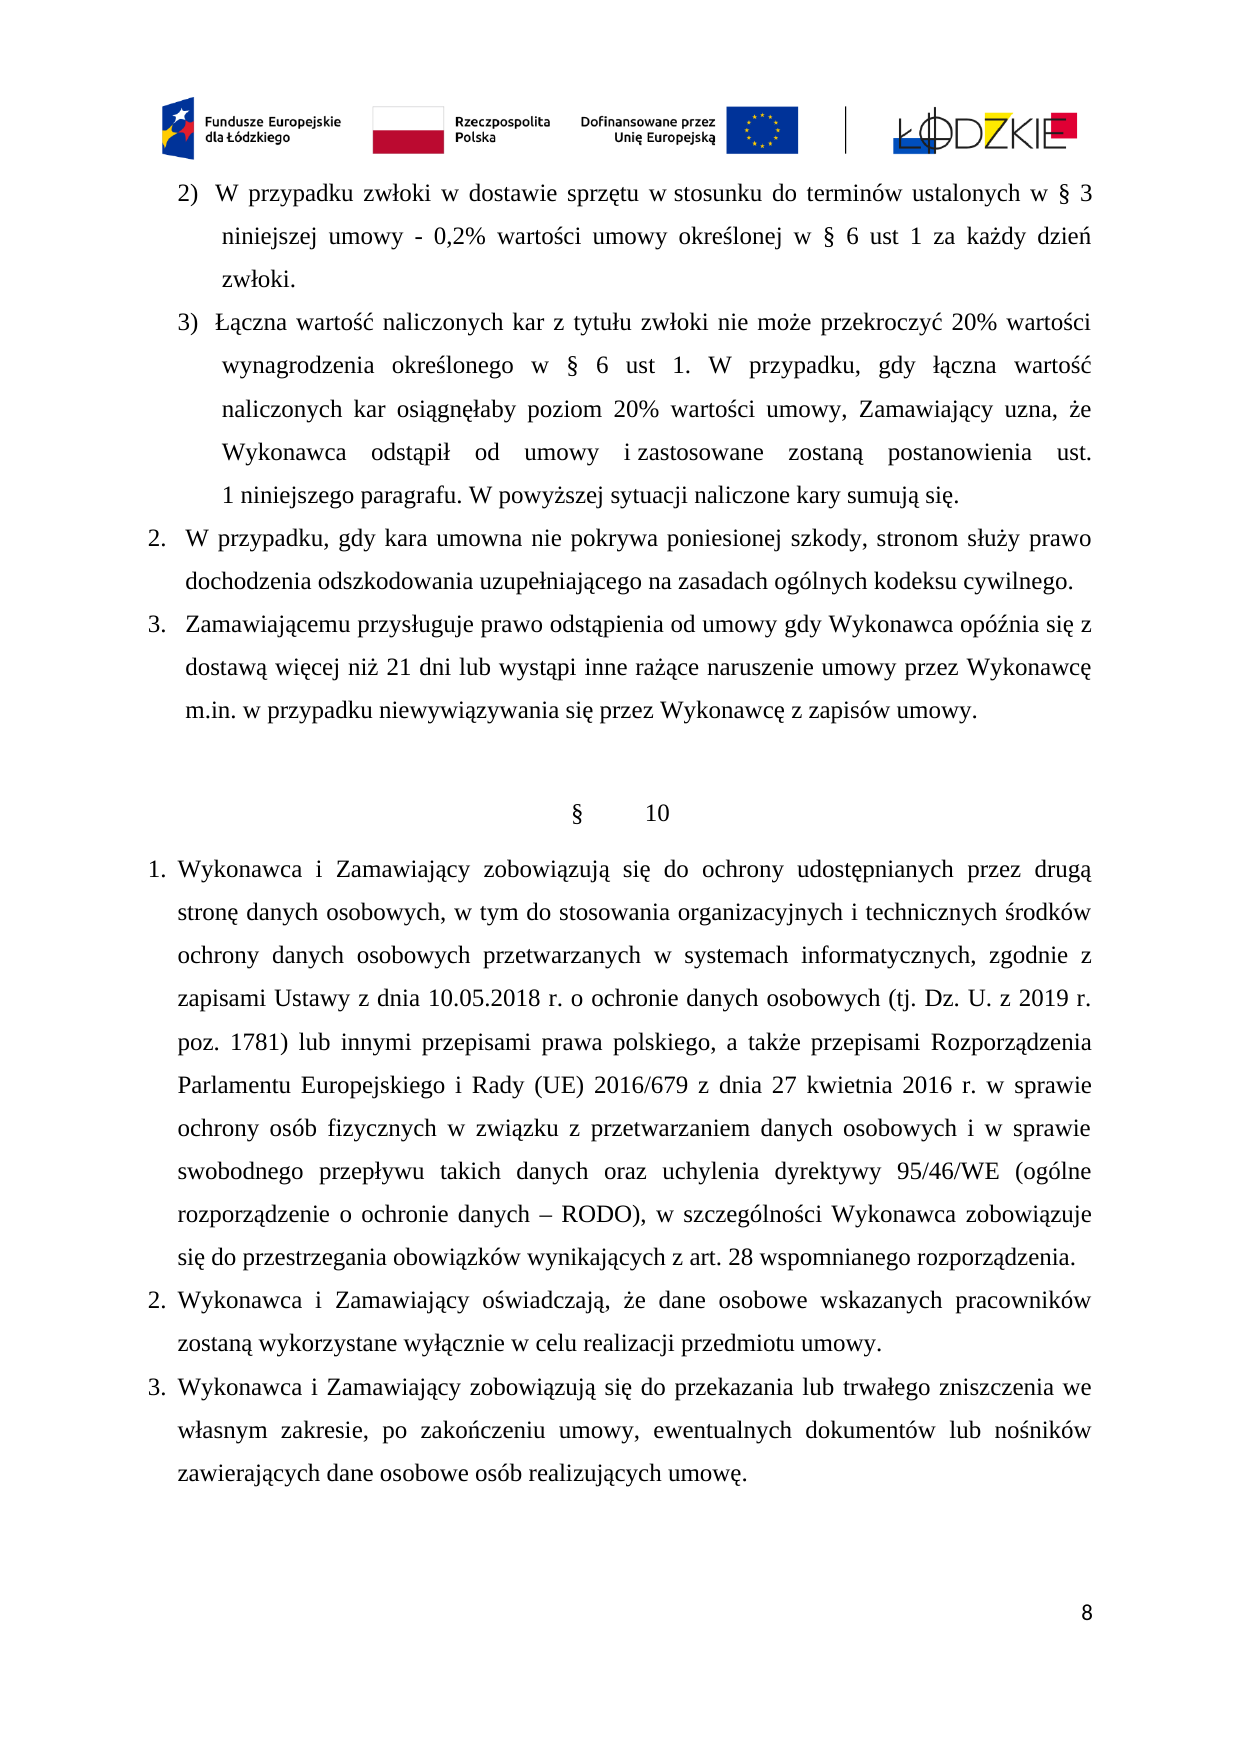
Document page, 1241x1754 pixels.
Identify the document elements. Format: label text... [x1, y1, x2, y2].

text 10 [148, 798, 1092, 827]
list Wykonawca i Zamawiający zobowiązują się do ochrony udostępnianych przez drugą stronę danych osobowych, w tym do stosowania organizacyjnych i technicznych środków ochrony danych osobowych przetwarzanych w systemach informatycznych, zgodnie z zapisami Ustawy z dnia 10.05.2018 r. o ochronie danych osobowych (tj. Dz. U. z 2019 r. poz. 1781) lub innymi przepisami prawa polskiego, a także przepisami Rozporządzenia Parlamentu Europejskiego i Rady (UE) 2016/679 z dnia 27 kwietnia 2016 r. w sprawie ochrony osób fizycznych w związku z przetwarzaniem danych osobowych i w sprawie swobodnego przepływu takich danych oraz uchylenia dyrektywy 95/46/WE (ogólne rozporządzenie o ochronie danych – RODO), w szczególności Wykonawca zobowiązuje się do przestrzegania obowiązków wynikających z art. 28 wspomnianego rozporządzenia. [148, 854, 1092, 1271]
list W przypadku, gdy kara umowna nie pokrywa poniesionej szkody, stronom służy prawo dochodzenia odszkodowania uzupełniającego na zasadach ogólnych kodeksu cywilnego. [148, 523, 1092, 595]
list W przypadku zwłoki w dostawie sprzętu w stosunku do terminów ustalonych w 3 niniejszej umowy - 0,2% wartości umowy określonej w § 6 ust 1 za każdy dzień zwłoki. [177, 178, 1092, 293]
list Zamawiającemu przysługuje prawo odstąpienia od umowy gdy Wykonawca opóźnia się z dostawą więcej niż 21 dni lub wystąpi inne rażące naruszenie umowy przez Wykonawcę m.in. w przypadku niewywiązywania się przez Wykonawcę z zapisów umowy. [148, 609, 1092, 724]
list Łączna wartość naliczonych kar z tytułu zwłoki nie może przekroczyć 20% wartości wynagrodzenia określonego w § 6 ust 1. W przypadku, gdy łączna wartość naliczonych kar osiągnęłaby poziom 20% wartości umowy, Zamawiający uzna, że Wykonawca odstąpił od umowy i zastosowane zostaną postanowienia ust. 1 niniejszego paragrafu. W powyższej sytuacji naliczone kary sumują się. [177, 307, 1092, 509]
list Wykonawca i Zamawiający zobowiązują się do przekazania lub trwałego zniszczenia we własnym zakresie, po zakończeniu umowy, ewentualnych dokumentów lub nośników zawierających dane osobowe osób realizujących umowę. [148, 1372, 1092, 1487]
picture [147, 73, 1093, 178]
list Wykonawca i Zamawiający oświadczają, że dane osobowe wskazanych pracowników zostaną wykorzystane wyłącznie w celu realizacji przedmiotu umowy. [148, 1285, 1092, 1357]
